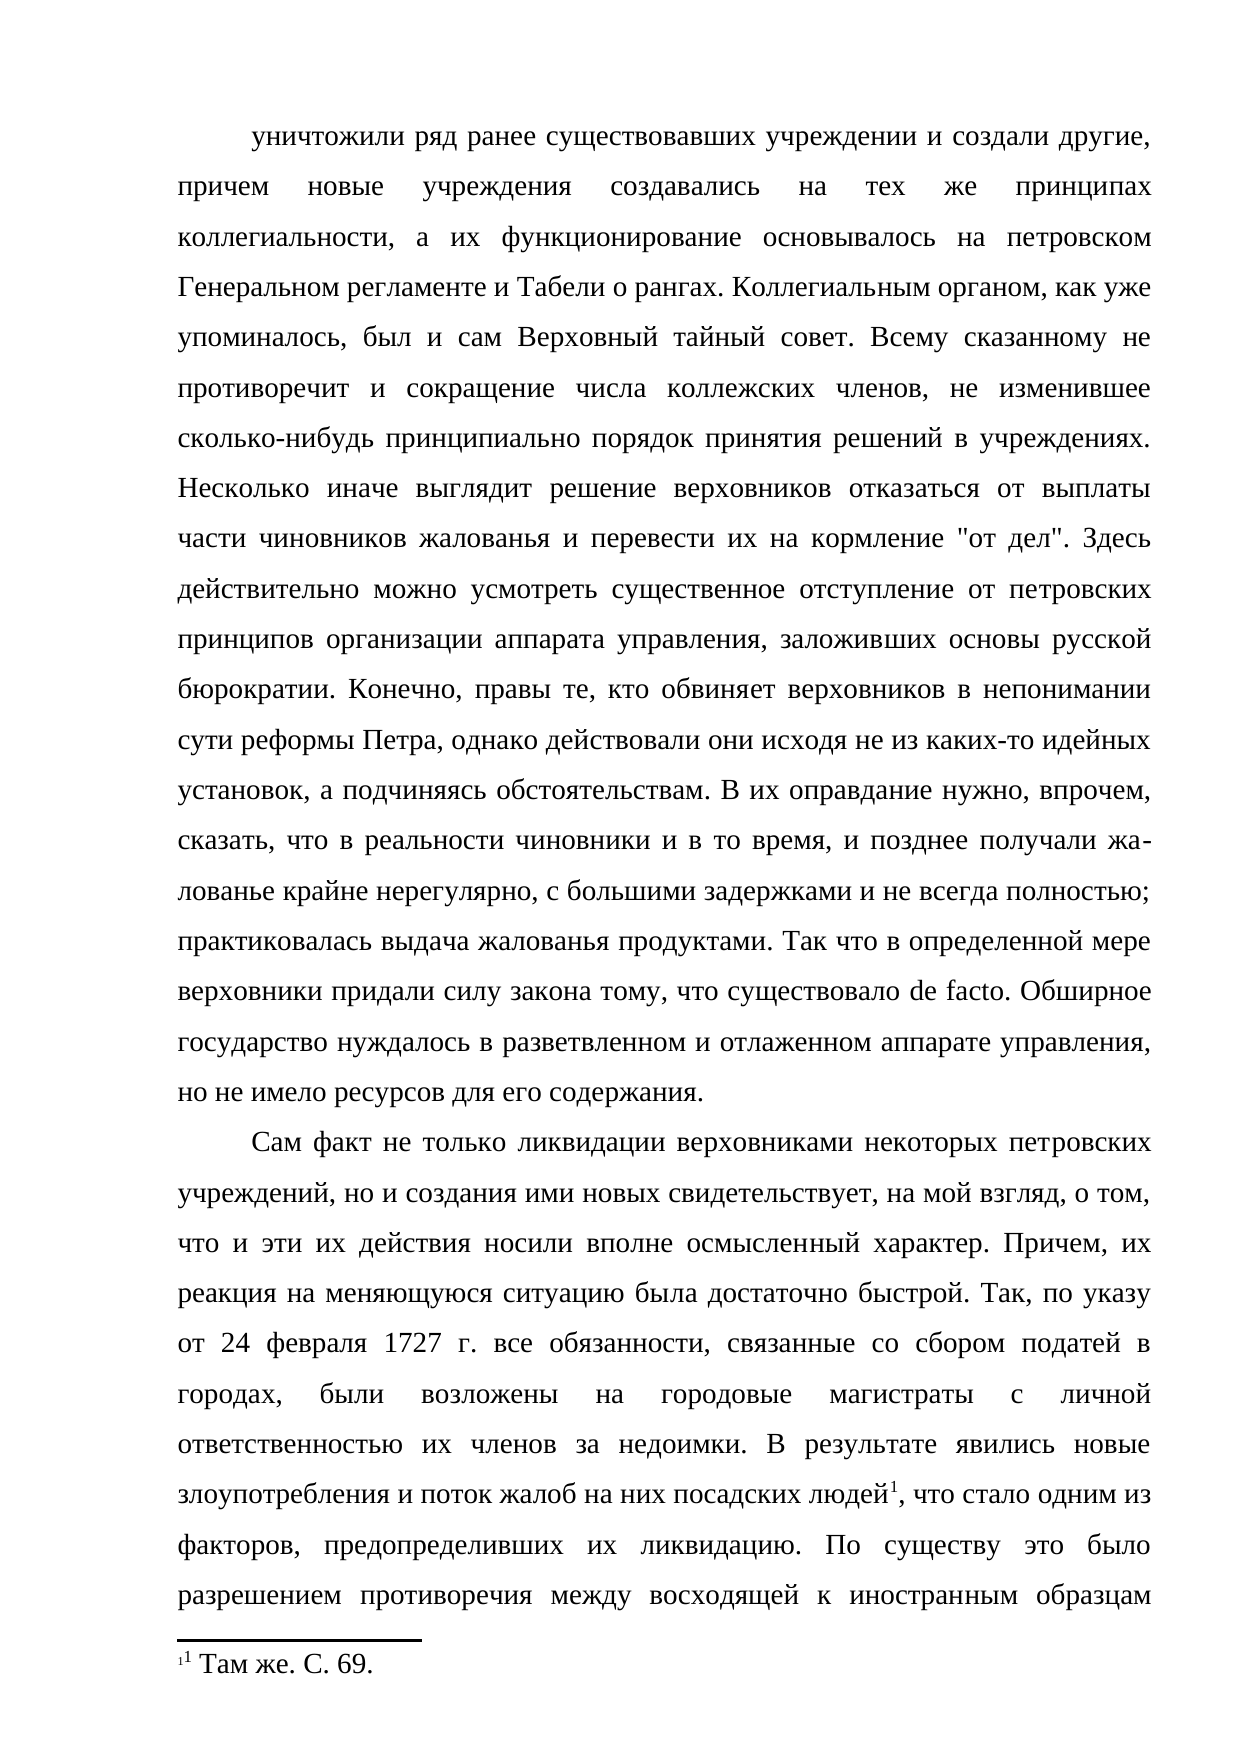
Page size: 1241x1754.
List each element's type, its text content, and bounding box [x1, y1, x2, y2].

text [177, 1124, 1152, 1611]
text уничтожили ряд ранее существовавших учреждении и создали другие, причем новые учреждения создавались на тех же принципах коллегиальности, а их функционирование основывалось на петровском Генеральном регламенте и Табели о рангах. Коллегиальным органом, как уже упоминалось, был и сам Верховный тайный совет. Всему сказанному не противоречит и сокращение числа коллежских членов, не изменившее сколько-нибудь принципиально порядок принятия решений в учреждениях. Несколько иначе выглядит решение верховников отказаться от выплаты части чиновников жалованья и перевести их на кормление "от дел". Здесь действительно можно усмотреть существенное отступление от петровских принципов организации аппарата управления, заложивших основы русской бюрократии. Конечно, правы те, кто обвиняет верховников в непонимании сути реформы Петра, однако действовали они исходя не из каких-то идейных установок, а подчиняясь обстоятельствам. В их оправдание нужно, впрочем, сказать, что в реальности чиновники и в то время, и позднее получали жалованье крайне нерегулярно, с большими задержками и не всегда полностью; практиковалась выдача жалованья продуктами. Так что в определенной мере верховники придали силу закона тому, что существовало de facto. Обширное государство нуждалось в разветвленном и отлаженном аппарате управления, но не имело ресурсов для его содержания. [177, 118, 1152, 1108]
